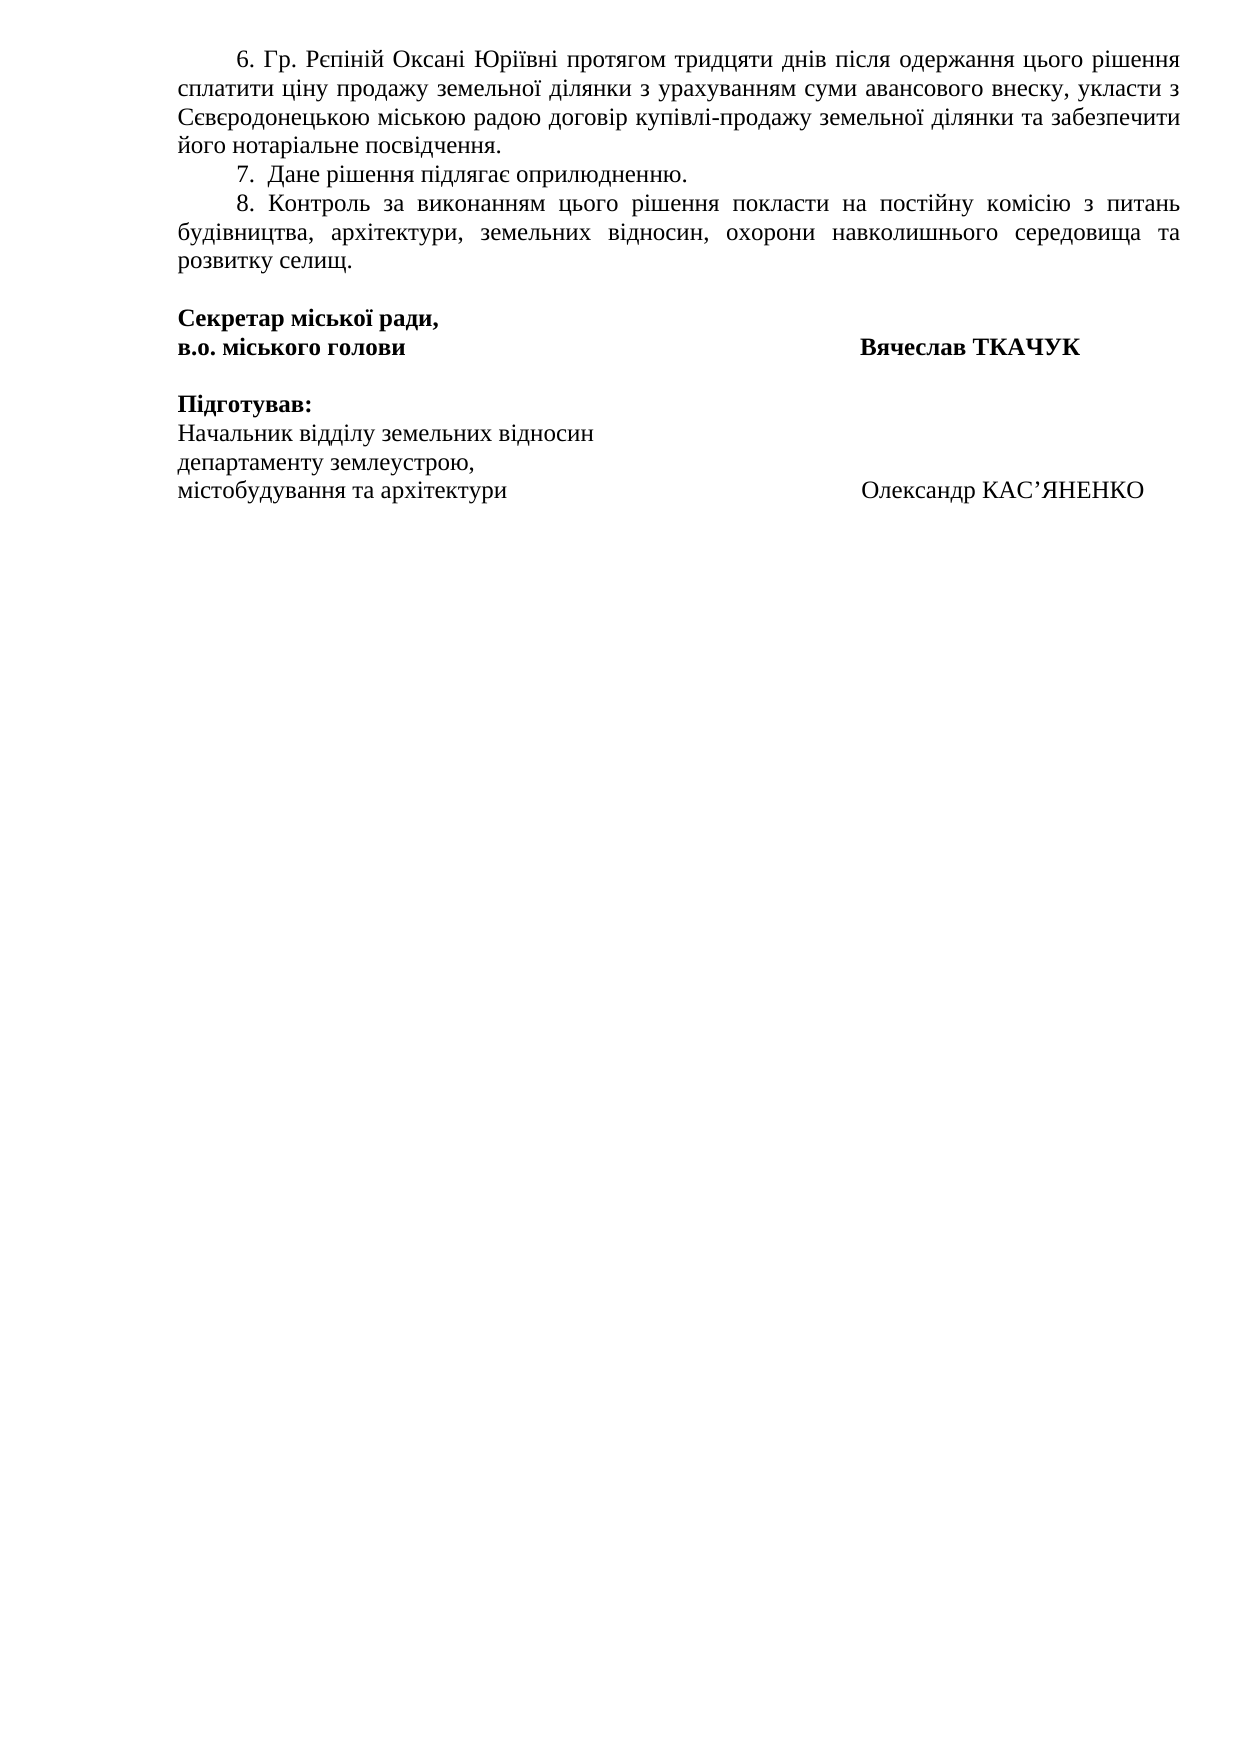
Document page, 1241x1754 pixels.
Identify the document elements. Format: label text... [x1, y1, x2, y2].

text 8. Контроль за виконанням цього рішення покласти на постійну комісію з питань будівництва, архітектури, земельних відносин, охорони навколишнього середовища та розвитку селищ. [177, 188, 1181, 274]
text Секретар міської ради, [177, 303, 1200, 332]
text Начальник відділу земельних відносин [177, 418, 1181, 447]
text департаменту землеустрою, [177, 447, 1181, 476]
text в.о. міського голови Вячеслав ТКАЧУК [177, 332, 1181, 361]
text Підготував: [177, 389, 1181, 418]
text 7. Дане рішення підлягає оприлюдненню. [177, 159, 1181, 188]
text 6. Гр. Рєпіній Оксані Юріївні протягом тридцяти днів після одержання цього рішення сплатити ціну продажу земельної ділянки з урахуванням суми авансового внеску, укласти з Сєвєродонецькою міською радою договір купівлі-продажу земельної ділянки та забезпечити його нотаріальне посвідчення. [177, 44, 1181, 159]
text містобудування та архітектури Олександр КАС’ЯНЕНКО [177, 476, 1181, 504]
